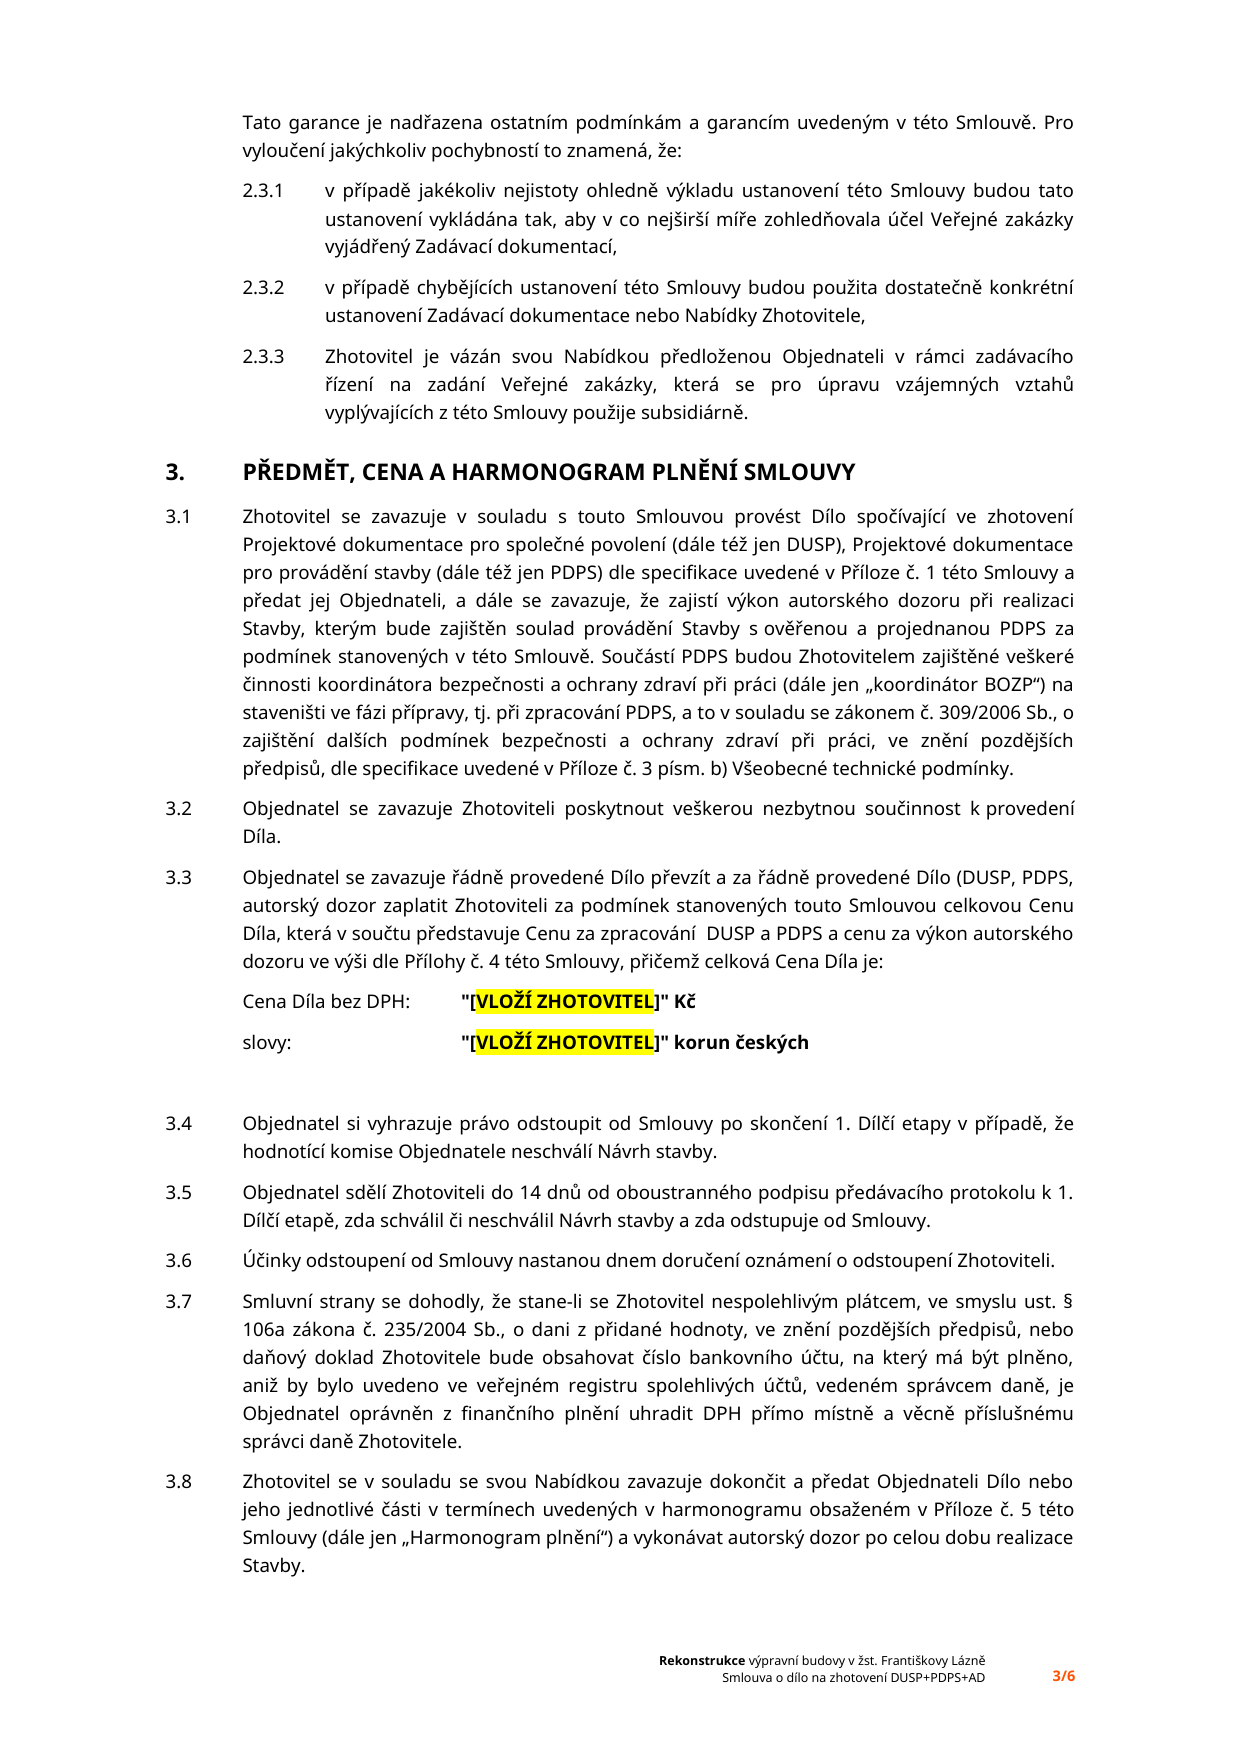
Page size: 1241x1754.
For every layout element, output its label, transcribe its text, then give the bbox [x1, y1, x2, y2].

text v případě jakékoliv nejistoty ohledně výkladu ustanovení této Smlouvy budou tato ustanovení vykládána tak, aby v co nejširší míře zohledňovala účel Veřejné zakázky vyjádřený Zadávací dokumentací, [242, 178, 1075, 259]
text Zhotovitel se v souladu se svou Nabídkou zavazuje dokončit a předat Objednateli Dílo nebo jeho jednotlivé části v termínech uvedených v harmonogramu obsaženém v Příloze č. 5 této Smlouvy (dále jen „Harmonogram plnění“) a vykonávat autorský dozor po celou dobu realizace Stavby. [165, 1469, 1075, 1578]
list Cena Díla bez DPH: "[VLOŽÍ ZHOTOVITEL]" Kč [242, 989, 476, 1014]
text Objednatel se zavazuje řádně provedené Dílo převzít a za řádně provedené Dílo (DUSP, PDPS, autorský dozor zaplatit Zhotoviteli za podmínek stanovených touto Smlouvou celkovou Cenu Díla, která v součtu představuje Cenu za zpracování DUSP a PDPS a cenu za výkon autorského dozoru ve výši dle Přílohy č. 4 této Smlouvy, přičemž celková Cena Díla je: [165, 864, 1075, 974]
text Zhotovitel je vázán svou Nabídkou předloženou Objednateli v rámci zadávacího řízení na zadání Veřejné zakázky, která se pro úpravu vzájemných vztahů vyplývajících z této Smlouvy použije subsidiárně. [242, 343, 1075, 424]
text Smluvní strany se dohodly, že stane-li se Zhotovitel nespolehlivým plátcem, ve smyslu ust. § 106a zákona č. 235/2004 Sb., o dani z přidané hodnoty, ve znění pozdějších předpisů, nebo daňový doklad Zhotovitele bude obsahovat číslo bankovního účtu, na který má být plněno, aniž by bylo uvedeno ve veřejném registru spolehlivých účtů, vedeném správcem daně, je Objednatel oprávněn z finančního plnění uhradit DPH přímo místně a věcně příslušnému správci daně Zhotovitele. [165, 1288, 1075, 1454]
text v případě chybějících ustanovení této Smlouvy budou použita dostatečně konkrétní ustanovení Zadávací dokumentace nebo Nabídky Zhotovitele, [242, 274, 1075, 328]
text Účinky odstoupení od Smlouvy nastanou dnem doručení oznámení o odstoupení Zhotoviteli. [165, 1247, 1075, 1273]
text PŘEDMĚT, CENA A HARMONOGRAM PLNĚNÍ SMLOUVY [165, 456, 1075, 487]
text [165, 109, 1075, 163]
text slovy: "[VLOŽÍ ZHOTOVITEL]" korun českých [242, 1029, 476, 1055]
text Objednatel sdělí Zhotoviteli do 14 dnů od oboustranného podpisu předávacího protokolu k 1. Dílčí etapě, zda schválil či neschválil Návrh stavby a zda odstupuje od Smlouvy. [165, 1179, 1075, 1232]
list Cena Díla bez DPH: "[VLOŽÍ ZHOTOVITEL]" Kč [654, 989, 1075, 1014]
text Objednatel se zavazuje Zhotoviteli poskytnout veškerou nezbytnou součinnost k provedení Díla. [165, 796, 1075, 849]
text Zhotovitel se zavazuje v souladu s touto Smlouvou provést Dílo spočívající ve zhotovení Projektové dokumentace pro společné povolení (dále též jen DUSP), Projektové dokumentace pro provádění stavby (dále též jen PDPS) dle specifikace uvedené v Příloze č. 1 této Smlouvy a předat jej Objednateli, a dále se zavazuje, že zajistí výkon autorského dozoru při realizaci Stavby, kterým bude zajištěn soulad provádění Stavby s ověřenou a projednanou PDPS za podmínek stanovených v této Smlouvě. Součástí PDPS budou Zhotovitelem zajištěné veškeré činnosti koordinátora bezpečnosti a ochrany zdraví při práci (dále jen „koordinátor BOZP“) na staveništi ve fázi přípravy, tj. při zpracování PDPS, a to v souladu se zákonem č. 309/2006 Sb., o zajištění dalších podmínek bezpečnosti a ochrany zdraví při práci, ve znění pozdějších předpisů, dle specifikace uvedené v Příloze č. 3 písm. b) Všeobecné technické podmínky. [165, 503, 1075, 781]
text Objednatel si vyhrazuje právo odstoupit od Smlouvy po skončení 1. Dílčí etapy v případě, že hodnotící komise Objednatele neschválí Návrh stavby. [165, 1110, 1075, 1164]
text slovy: "[VLOŽÍ ZHOTOVITEL]" korun českých [654, 1029, 1075, 1055]
